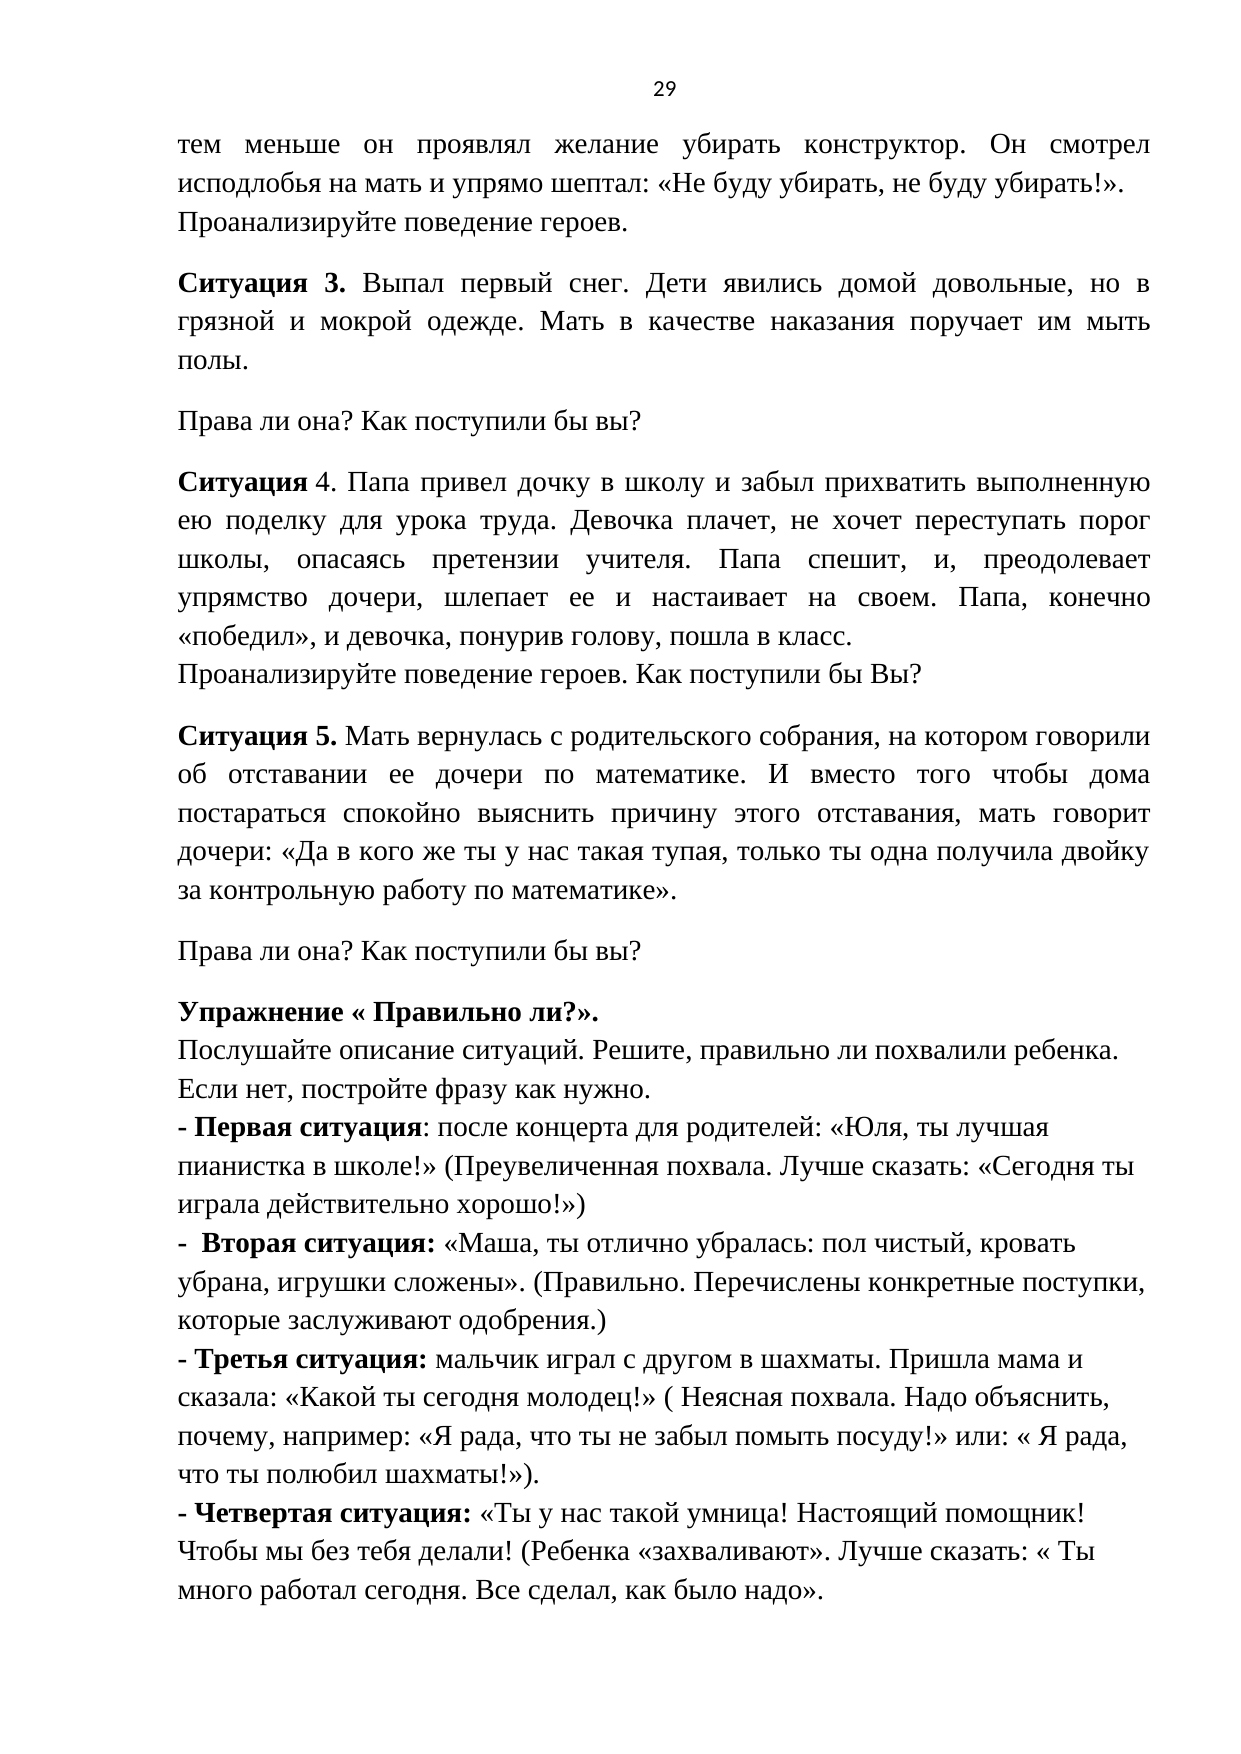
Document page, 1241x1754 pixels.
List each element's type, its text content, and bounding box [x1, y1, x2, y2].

text Права ли она? Как поступили бы вы? [177, 403, 1152, 436]
text Проанализируйте поведение героев. [177, 204, 1152, 237]
text Ситуация 4. Папа привел дочку в школу и забыл прихватить выполненную ею поделку для урока труда. Девочка плачет, не хочет переступать порог школы, опасаясь претензии учителя. Папа спешит, и, преодолевает упрямство дочери, шлепает ее и настаивает на своем. Папа, конечно «победил», и девочка, понурив голову, пошла в класс. [177, 464, 1152, 652]
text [177, 127, 1152, 199]
text Ситуация 3. Выпал первый снег. Дети явились домой довольные, но в грязной и мокрой одежде. Мать в качестве наказания поручает им мыть полы. [177, 265, 1152, 375]
text Проанализируйте поведение героев. Как поступили бы Вы? [177, 657, 1152, 690]
text Права ли она? Как поступили бы вы? [177, 933, 1152, 966]
text Упражнение « Правильно ли?». Послушайте описание ситуаций. Решите, правильно ли похвалили ребенка. Если нет, постройте фразу как нужно. - Первая ситуация: после концерта для родителей: «Юля, ты лучшая пианистка в школе!» (Преувеличенная похвала. Лучше сказать: «Сегодня ты играла действительно хорошо!») - Вторая ситуация: «Маша, ты отлично убралась: пол чистый, кровать убрана, игрушки сложены». (Правильно. Перечислены конкретные поступки, которые заслуживают одобрения.) - Третья ситуация: мальчик играл с другом в шахматы. Пришла мама и сказала: «Какой ты сегодня молодец!» ( Неясная похвала. Надо объяснить, почему, например: «Я рада, что ты не забыл помыть посуду!» или: « Я рада, что ты полюбил шахматы!»). - Четвертая ситуация: «Ты у нас такой умница! Настоящий помощник! Чтобы мы без тебя делали! (Ребенка «захваливают». Лучше сказать: « Ты много работал сегодня. Все сделал, как было надо». [177, 994, 1152, 1606]
text Ситуация 5. Мать вернулась с родительского собрания, на котором говорили об отставании ее дочери по математике. И вместо того чтобы дома постараться спокойно выяснить причину этого отставания, мать говорит дочери: «Да в кого же ты у нас такая тупая, только ты одна получила двойку за контрольную работу по математике». [177, 718, 1152, 905]
